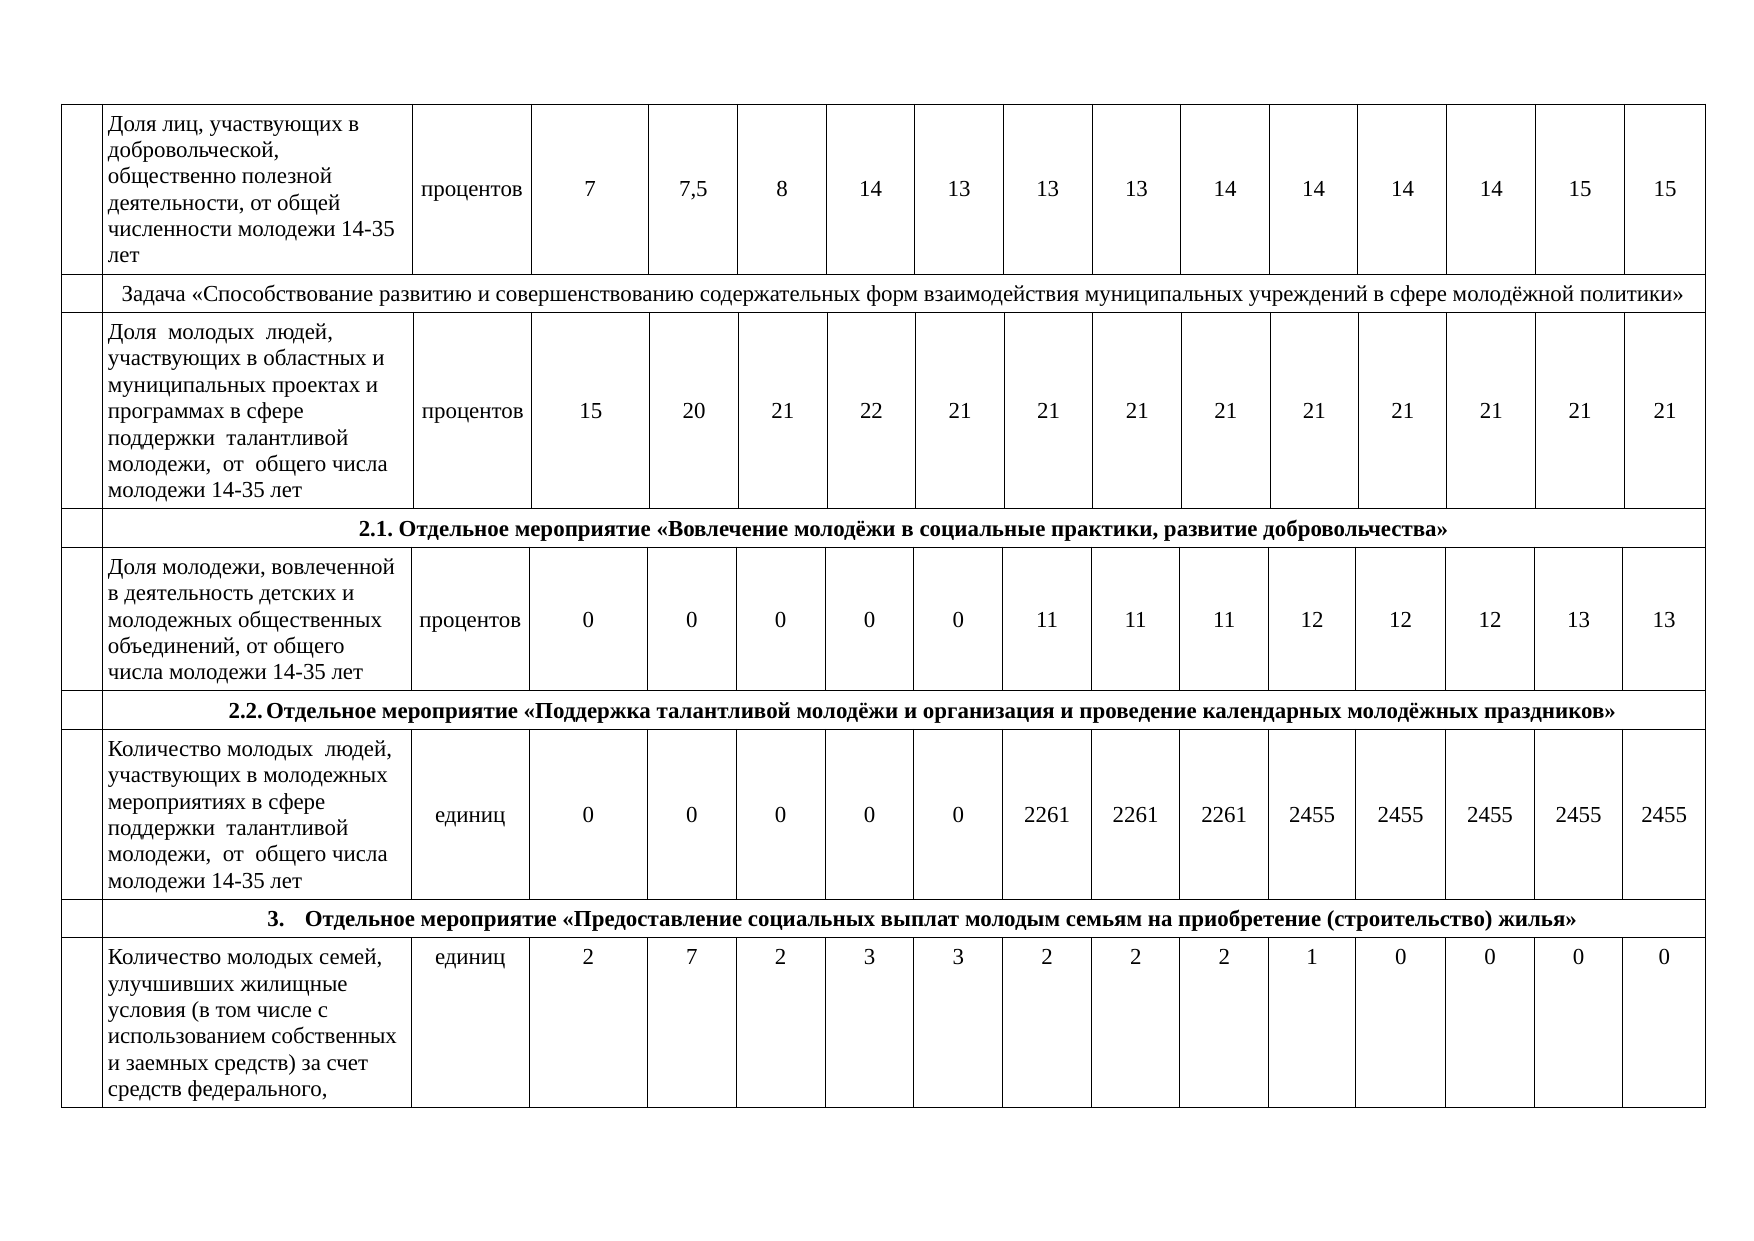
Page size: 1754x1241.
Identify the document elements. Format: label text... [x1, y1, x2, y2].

table_cell Доля лиц, участвующих в добровольческой, общественно полезной деятельности, от общей численности молодежи 14-35 лет [103, 105, 412, 273]
table_cell 15 [532, 313, 649, 508]
table_cell 11 [1003, 548, 1091, 690]
table_cell 8 [738, 105, 826, 273]
table_cell Отдельное мероприятие «Предоставление социальных выплат молодым семьям на приобретение (строительство) жилья» [103, 900, 1705, 937]
table_cell 2 [1180, 938, 1268, 1107]
table_cell 11 [1180, 548, 1268, 690]
table_cell 2455 [1623, 730, 1705, 899]
table_cell 21 [1271, 313, 1358, 508]
table_cell 2 [1092, 938, 1179, 1107]
table_cell [62, 938, 102, 1107]
table_cell 12 [1269, 548, 1355, 690]
table_cell 2 [1003, 938, 1091, 1107]
table_cell единиц [412, 730, 529, 899]
table_cell 21 [1625, 313, 1705, 508]
table_cell процентов [414, 313, 531, 508]
table_cell 0 [648, 548, 736, 690]
table_cell 0 [530, 730, 647, 899]
table_cell [62, 548, 102, 690]
table_cell процентов [413, 105, 531, 273]
table_cell 0 [826, 548, 913, 690]
table_cell 11 [1092, 548, 1179, 690]
table_cell 22 [828, 313, 915, 508]
table_cell 3 [826, 938, 913, 1107]
table_cell 1 [1269, 938, 1355, 1107]
table_cell [62, 691, 102, 729]
table_cell [62, 900, 102, 937]
table_cell [62, 105, 102, 273]
table_cell 0 [1623, 938, 1705, 1107]
table_cell 0 [530, 548, 647, 690]
table_cell 2455 [1446, 730, 1534, 899]
table_cell 21 [1005, 313, 1092, 508]
table_cell 21 [1359, 313, 1446, 508]
table_cell 0 [1356, 938, 1445, 1107]
table_cell 14 [827, 105, 914, 273]
table_cell 12 [1356, 548, 1445, 690]
table_cell Отдельное мероприятие «Поддержка талантливой молодёжи и организация и проведение календарных молодёжных праздников» [103, 691, 1705, 729]
table_cell 2455 [1269, 730, 1355, 899]
table_cell 21 [739, 313, 827, 508]
table_cell 2.1. Отдельное мероприятие «Вовлечение молодёжи в социальные практики, развитие добровольчества» [103, 509, 1705, 547]
table_cell 21 [1182, 313, 1270, 508]
table_cell 13 [1535, 548, 1622, 690]
table_cell 14 [1181, 105, 1269, 273]
table_cell 13 [1004, 105, 1092, 273]
table_cell Количество молодых людей, участвующих в молодежных мероприятиях в сфере поддержки талантливой молодежи, от общего числа молодежи 14-35 лет [103, 730, 411, 899]
table_cell 20 [650, 313, 738, 508]
table_cell 2455 [1356, 730, 1445, 899]
table_cell 0 [737, 548, 825, 690]
table_cell 21 [1536, 313, 1624, 508]
table_cell процентов [412, 548, 529, 690]
table_cell 7 [532, 105, 648, 273]
table_cell 0 [914, 730, 1002, 899]
table_cell 13 [1093, 105, 1180, 273]
table_cell 13 [1623, 548, 1705, 690]
table_cell 0 [1535, 938, 1622, 1107]
table_cell 7 [648, 938, 736, 1107]
table_cell 15 [1625, 105, 1705, 273]
table_cell 14 [1447, 105, 1535, 273]
table_cell [62, 275, 102, 312]
table_cell [62, 509, 102, 547]
table_cell Доля молодых людей, участвующих в областных и муниципальных проектах и программах в сфере поддержки талантливой молодежи, от общего числа молодежи 14-35 лет [103, 313, 413, 508]
table_cell 15 [1536, 105, 1624, 273]
table_cell [62, 313, 102, 508]
table_cell [62, 730, 102, 899]
table_cell Доля молодежи, вовлеченной в деятельность детских и молодежных общественных объединений, от общего числа молодежи 14-35 лет [103, 548, 411, 690]
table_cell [103, 938, 411, 1107]
table_cell единиц [412, 938, 529, 1107]
table_cell 14 [1358, 105, 1446, 273]
table_cell 2261 [1003, 730, 1091, 899]
table_cell 3 [914, 938, 1002, 1107]
table_cell 0 [648, 730, 736, 899]
table_cell 21 [1447, 313, 1535, 508]
table_cell 2 [737, 938, 825, 1107]
table_cell 2 [530, 938, 647, 1107]
table_cell 21 [916, 313, 1004, 508]
table_cell 0 [914, 548, 1002, 690]
table_cell 2261 [1180, 730, 1268, 899]
table_cell 2455 [1535, 730, 1622, 899]
table_cell Задача «Способствование развитию и совершенствованию содержательных форм взаимодействия муниципальных учреждений в сфере молодёжной политики» [103, 275, 1705, 312]
table_cell 0 [1446, 938, 1534, 1107]
table_cell 2261 [1092, 730, 1179, 899]
table_cell 13 [915, 105, 1003, 273]
table_cell 12 [1446, 548, 1534, 690]
table_cell 0 [737, 730, 825, 899]
table_cell 14 [1270, 105, 1357, 273]
table_cell 21 [1093, 313, 1181, 508]
table_cell 7,5 [649, 105, 737, 273]
table_cell 0 [826, 730, 913, 899]
